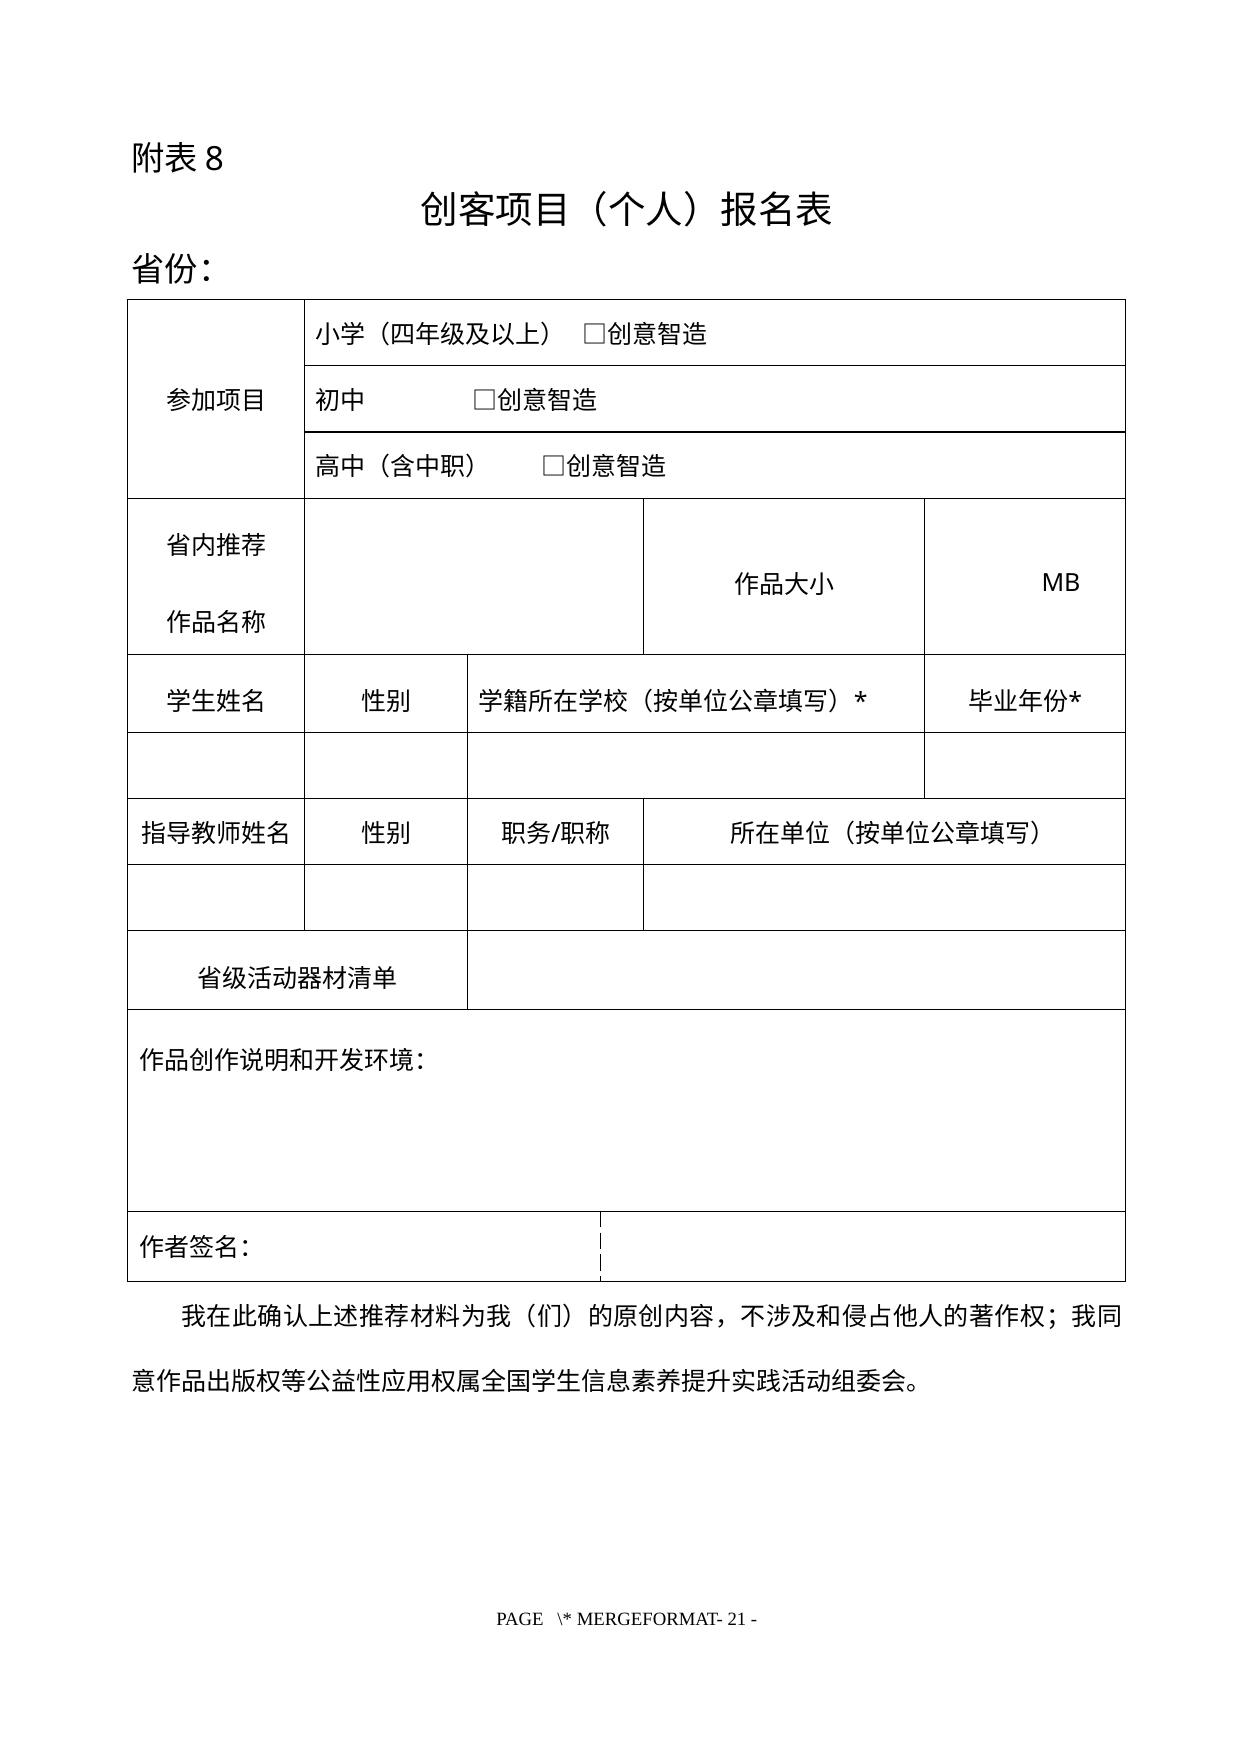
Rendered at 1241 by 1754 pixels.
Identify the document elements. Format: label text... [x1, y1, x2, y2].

table_cell [305, 499, 643, 653]
table_header 参加项目 [128, 300, 304, 497]
table_cell [925, 733, 1125, 798]
text 附表8 [131, 132, 1122, 180]
table_cell [305, 733, 467, 798]
table_cell 省内推荐 作品名称 [128, 499, 304, 653]
text 创客项目（个人）报名表 [131, 180, 1122, 234]
table_cell [468, 733, 924, 798]
table_cell [468, 931, 1125, 1009]
table_cell [128, 865, 304, 930]
table_cell 指导教师姓名 [128, 799, 304, 864]
table_cell 初中 □创意智造 [305, 366, 1125, 431]
table_cell 高中（含中职） □创意智造 [305, 433, 1125, 497]
table_cell 性别 [305, 799, 467, 864]
table_cell 性别 [305, 655, 467, 732]
table_cell 学生姓名 [128, 655, 304, 732]
table_cell 所在单位（按单位公章填写） [644, 799, 1125, 864]
table_cell 毕业年份* [925, 655, 1125, 732]
text 我在此确认上述推荐材料为我（们）的原创内容，不涉及和侵占他人的著作权；我同意作品出版权等公益性应用权属全国学生信息素养提升实践活动组委会。 [131, 1282, 1122, 1412]
table_cell 作品大小 [644, 499, 924, 653]
table_cell 作者签名： [128, 1212, 600, 1281]
table_header 小学（四年级及以上） □创意智造 [305, 300, 1125, 365]
table_cell [305, 865, 467, 930]
text 省份： [131, 234, 1064, 299]
table_cell 作品创作说明和开发环境： [128, 1010, 1125, 1211]
table_cell 学籍所在学校（按单位公章填写）* [468, 655, 924, 732]
table_cell [600, 1212, 1125, 1281]
table_cell 省级活动器材清单 [128, 931, 467, 1009]
table_cell [468, 865, 643, 930]
table_cell 职务/职称 [468, 799, 643, 864]
table_cell [644, 865, 1125, 930]
table_cell [128, 733, 304, 798]
table_cell MB [925, 499, 1125, 653]
